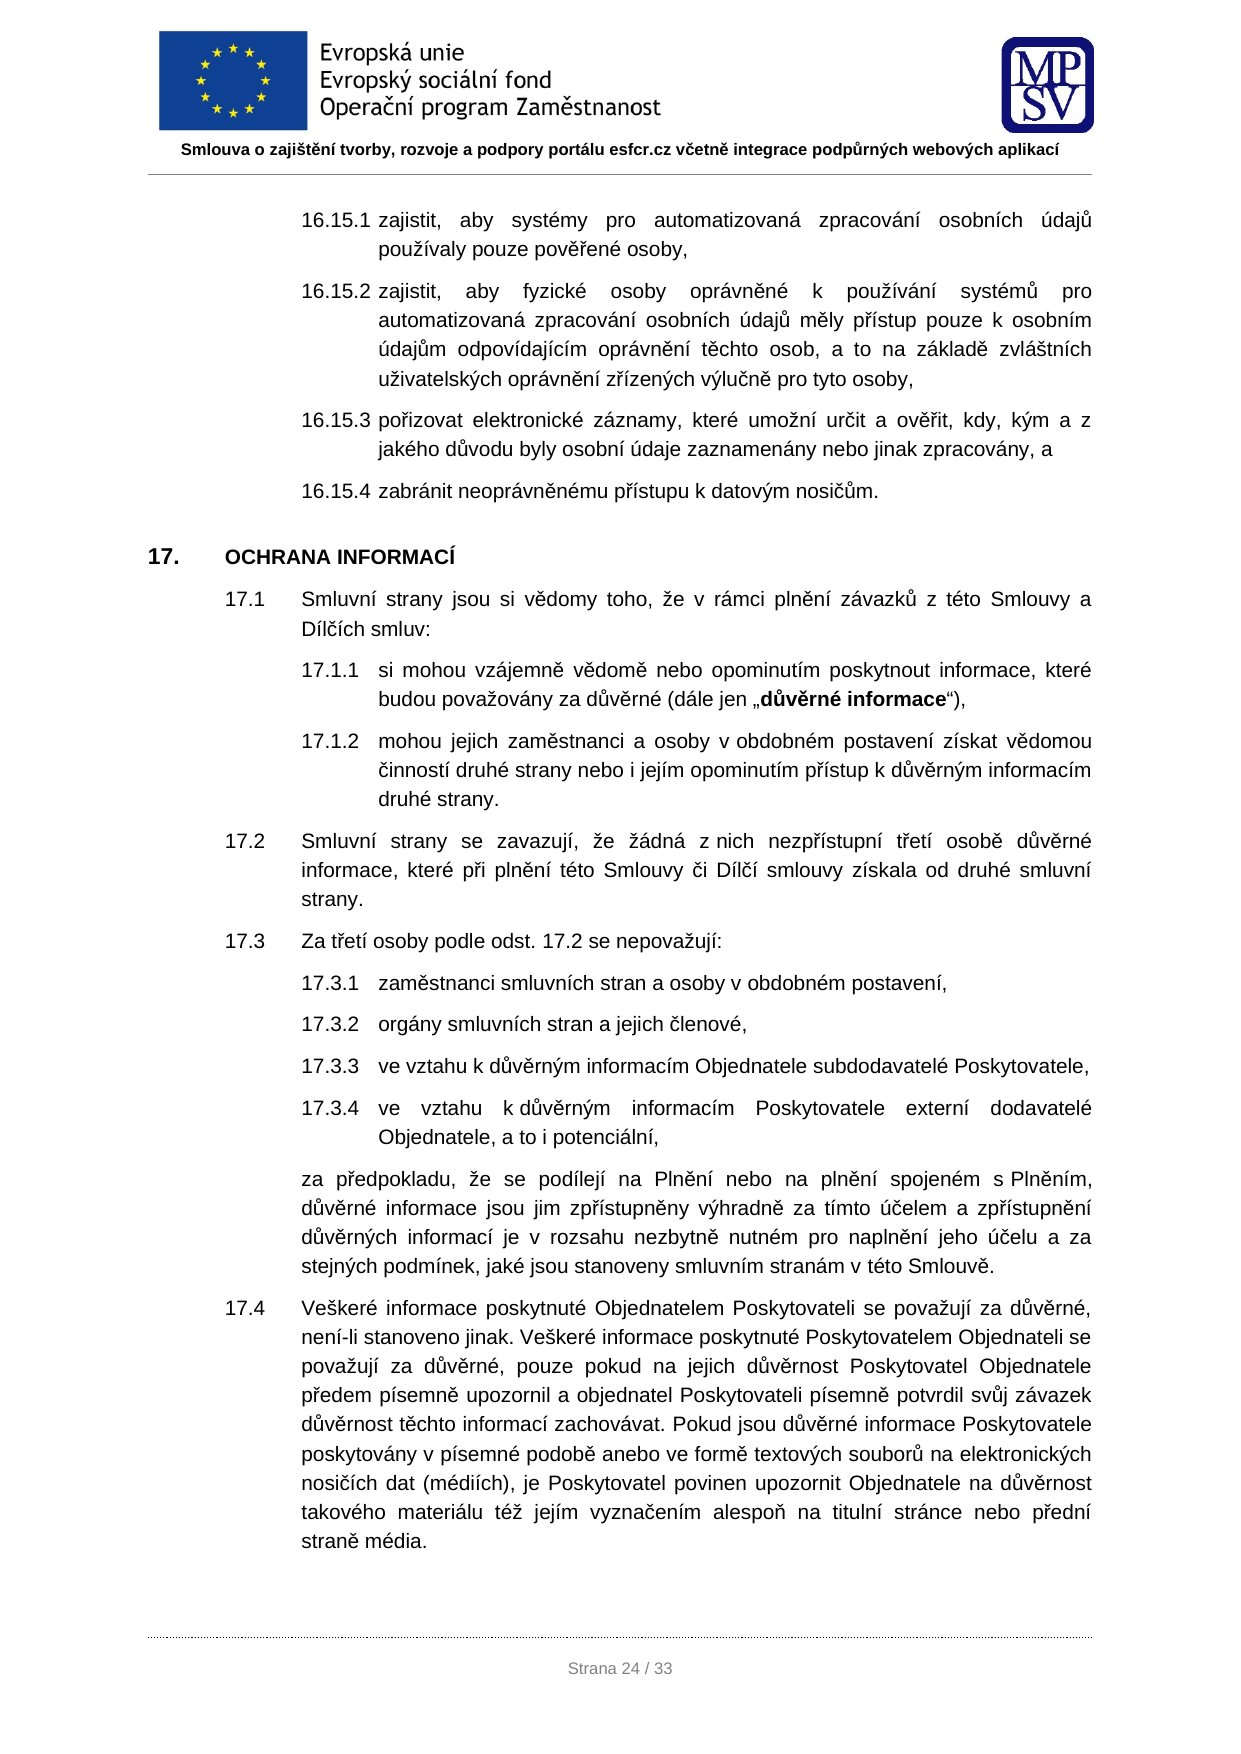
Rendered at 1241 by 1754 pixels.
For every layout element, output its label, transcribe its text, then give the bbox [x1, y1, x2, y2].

list Veškeré informace poskytnuté Objednatelem Poskytovateli se považují za důvěrné, není-li stanoveno jinak. Veškeré informace poskytnuté Poskytovatelem Objednateli se považují za důvěrné, pouze pokud na jejich důvěrnost Poskytovatel Objednatele předem písemně upozornil a objednatel Poskytovateli písemně potvrdil svůj závazek důvěrnost těchto informací zachovávat. Pokud jsou důvěrné informace Poskytovatele poskytovány v písemné podobě anebo ve formě textových souborů na elektronických nosičích dat (médiích), je Poskytovatel povinen upozornit Objednatele na důvěrnost takového materiálu též jejím vyznačením alespoň na titulní stránce nebo přední straně média. [224, 1290, 1092, 1553]
list pořizovat elektronické záznamy, které umožní určit a ověřit, kdy, kým a z jakého důvodu byly osobní údaje zaznamenány nebo jinak zpracovány, a [301, 403, 1092, 461]
list zajistit, aby systémy pro automatizovaná zpracování osobních údajů používaly pouze pověřené osoby, [301, 203, 1092, 261]
text OCHRANA INFORMACÍ [148, 540, 1092, 569]
list ve vztahu k důvěrným informacím Objednatele subdodavatelé Poskytovatele, [301, 1049, 1092, 1078]
list za předpokladu, že se podílejí na Plnění nebo na plnění spojeném s Plněním, důvěrné informace jsou jim zpřístupněny výhradně za tímto účelem a zpřístupnění důvěrných informací je v rozsahu nezbytně nutném pro naplnění jeho účelu a za stejných podmínek, jaké jsou stanoveny smluvním stranám v této Smlouvě. [301, 1161, 1092, 1278]
list Smluvní strany se zavazují, že žádná z nich nezpřístupní třetí osobě důvěrné informace, které při plnění této Smlouvy či Dílčí smlouvy získala od druhé smluvní strany. [224, 824, 1092, 911]
list mohou jejich zaměstnanci a osoby v obdobném postavení získat vědomou činností druhé strany nebo i jejím opominutím přístup k důvěrným informacím druhé strany. [301, 724, 1092, 811]
list orgány smluvních stran a jejich členové, [301, 1007, 1092, 1036]
list si mohou vzájemně vědomě nebo opominutím poskytnout informace, které budou považovány za důvěrné (dále jen „důvěrné informace“), [301, 653, 1092, 711]
list zaměstnanci smluvních stran a osoby v obdobném postavení, [301, 965, 1092, 994]
list ve vztahu k důvěrným informacím Poskytovatele externí dodavatelé Objednatele, a to i potenciální, [301, 1090, 1092, 1149]
list Za třetí osoby podle odst. 17.2 se nepovažují: [224, 924, 1092, 953]
picture [156, 28, 661, 133]
picture [1001, 37, 1094, 133]
list Smluvní strany jsou si vědomy toho, že v rámci plnění závazků z této Smlouvy a Dílčích smluv: [224, 582, 1092, 640]
list zajistit, aby fyzické osoby oprávněné k používání systémů pro automatizovaná zpracování osobních údajů měly přístup pouze k osobním údajům odpovídajícím oprávnění těchto osob, a to na základě zvláštních uživatelských oprávnění zřízených výlučně pro tyto osoby, [301, 274, 1092, 390]
list zabránit neoprávněnému přístupu k datovým nosičům. [301, 474, 1092, 503]
